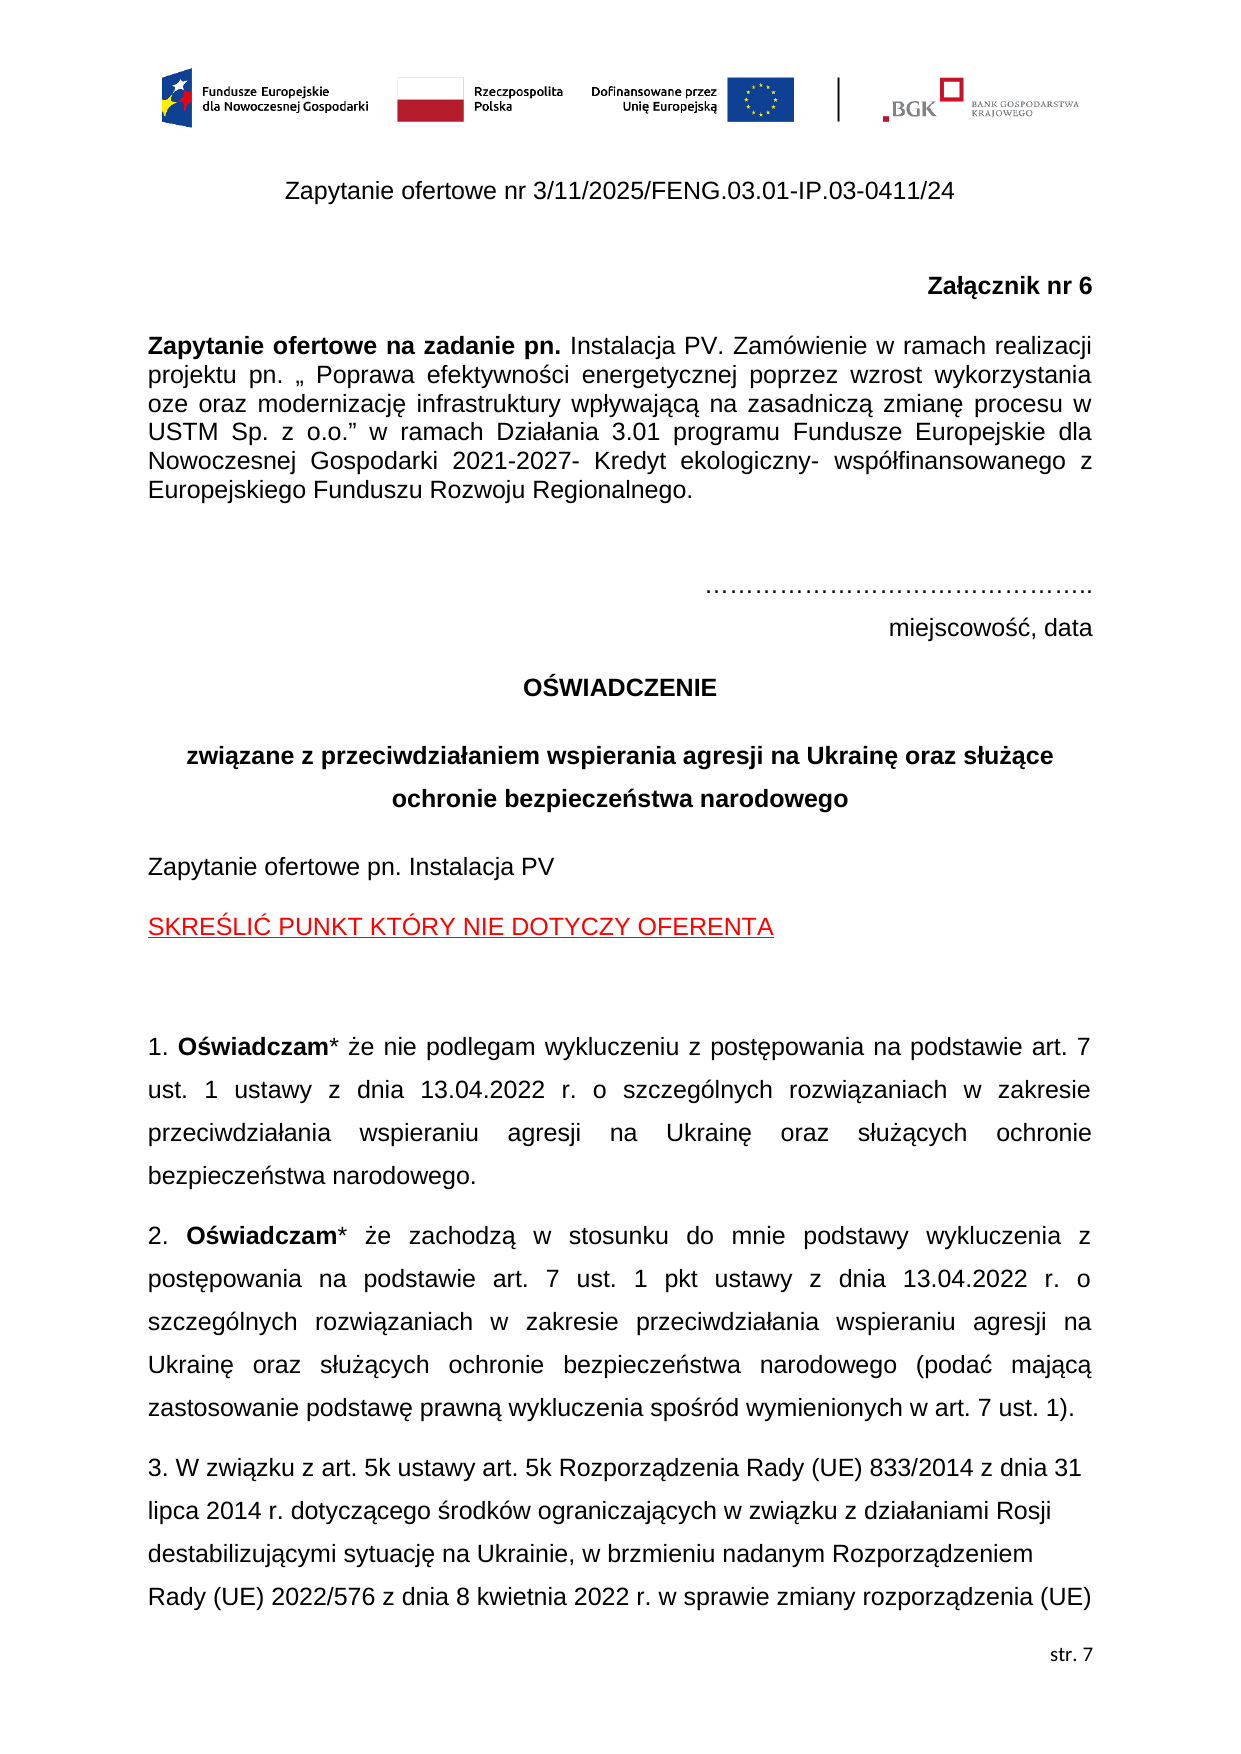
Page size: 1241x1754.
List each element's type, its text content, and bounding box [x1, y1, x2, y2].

text związane z przeciwdziałaniem wspierania agresji na Ukrainę oraz służące ochronie bezpieczeństwa narodowego [148, 741, 1093, 813]
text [148, 1453, 1093, 1611]
text 2. Oświadczam* że zachodzą w stosunku do mnie podstawy wykluczenia z postępowania na podstawie art. 7 ust. 1 pkt ustawy z dnia 13.04.2022 r. o szczególnych rozwiązaniach w zakresie przeciwdziałania wspieraniu agresji na Ukrainę oraz służących ochronie bezpieczeństwa narodowego (podać mającą zastosowanie podstawę prawną wykluczenia spośród wymienionych w art. 7 ust. 1). [148, 1221, 1093, 1422]
text SKREŚLIĆ PUNKT KTÓRY NIE DOTYCZY OFERENTA [148, 912, 1093, 941]
text ……………………………………….. [148, 570, 1093, 599]
text 1. Oświadczam* że nie podlegam wykluczeniu z postępowania na podstawie art. 7 ust. 1 ustawy z dnia 13.04.2022 r. o szczególnych rozwiązaniach w zakresie przeciwdziałania wspieraniu agresji na Ukrainę oraz służących ochronie bezpieczeństwa narodowego. [148, 1032, 1093, 1190]
subtitle Zapytanie ofertowe na zadanie pn. Instalacja PV. Zamówienie w ramach realizacji projektu pn. „ Poprawa efektywności energetycznej poprzez wzrost wykorzystania oze oraz modernizację infrastruktury wpływającą na zasadniczą zmianę procesu w USTM Sp. z o.o.” w ramach Działania 3.01 programu Fundusze Europejskie dla Nowoczesnej Gospodarki 2021-2027- Kredyt ekologiczny- współfinansowanego z Europejskiego Funduszu Rozwoju Regionalnego. [148, 331, 1093, 504]
text Załącznik nr 6 [148, 271, 1093, 300]
text OŚWIADCZENIE [148, 673, 1093, 702]
text Zapytanie ofertowe pn. Instalacja PV [148, 852, 1093, 881]
text miejscowość, data [148, 613, 1093, 642]
